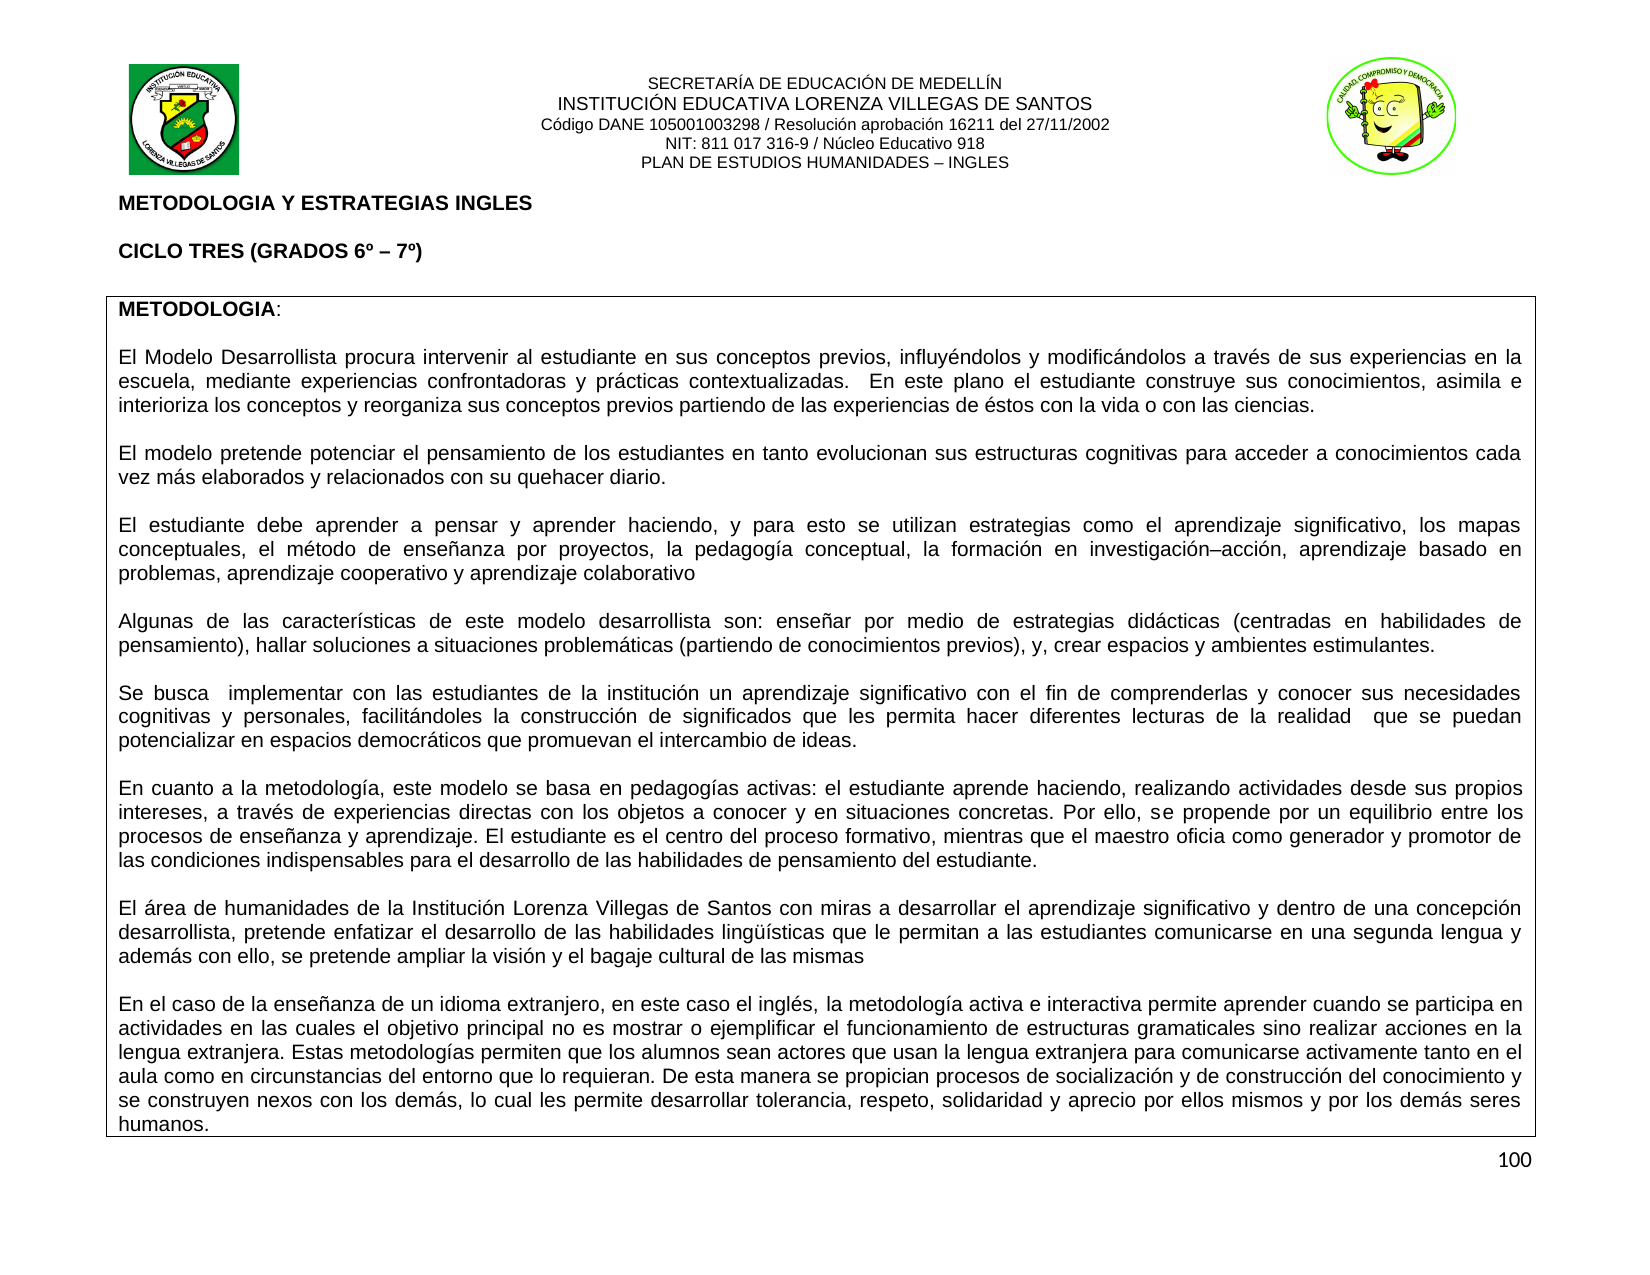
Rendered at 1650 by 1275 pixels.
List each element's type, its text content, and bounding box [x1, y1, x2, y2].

text METODOLOGIA Y ESTRATEGIAS INGLES [118, 191, 1532, 215]
picture [1326, 57, 1457, 175]
picture [128, 64, 240, 175]
text CICLO TRES (GRADOS 6º – 7º) [118, 239, 1532, 263]
